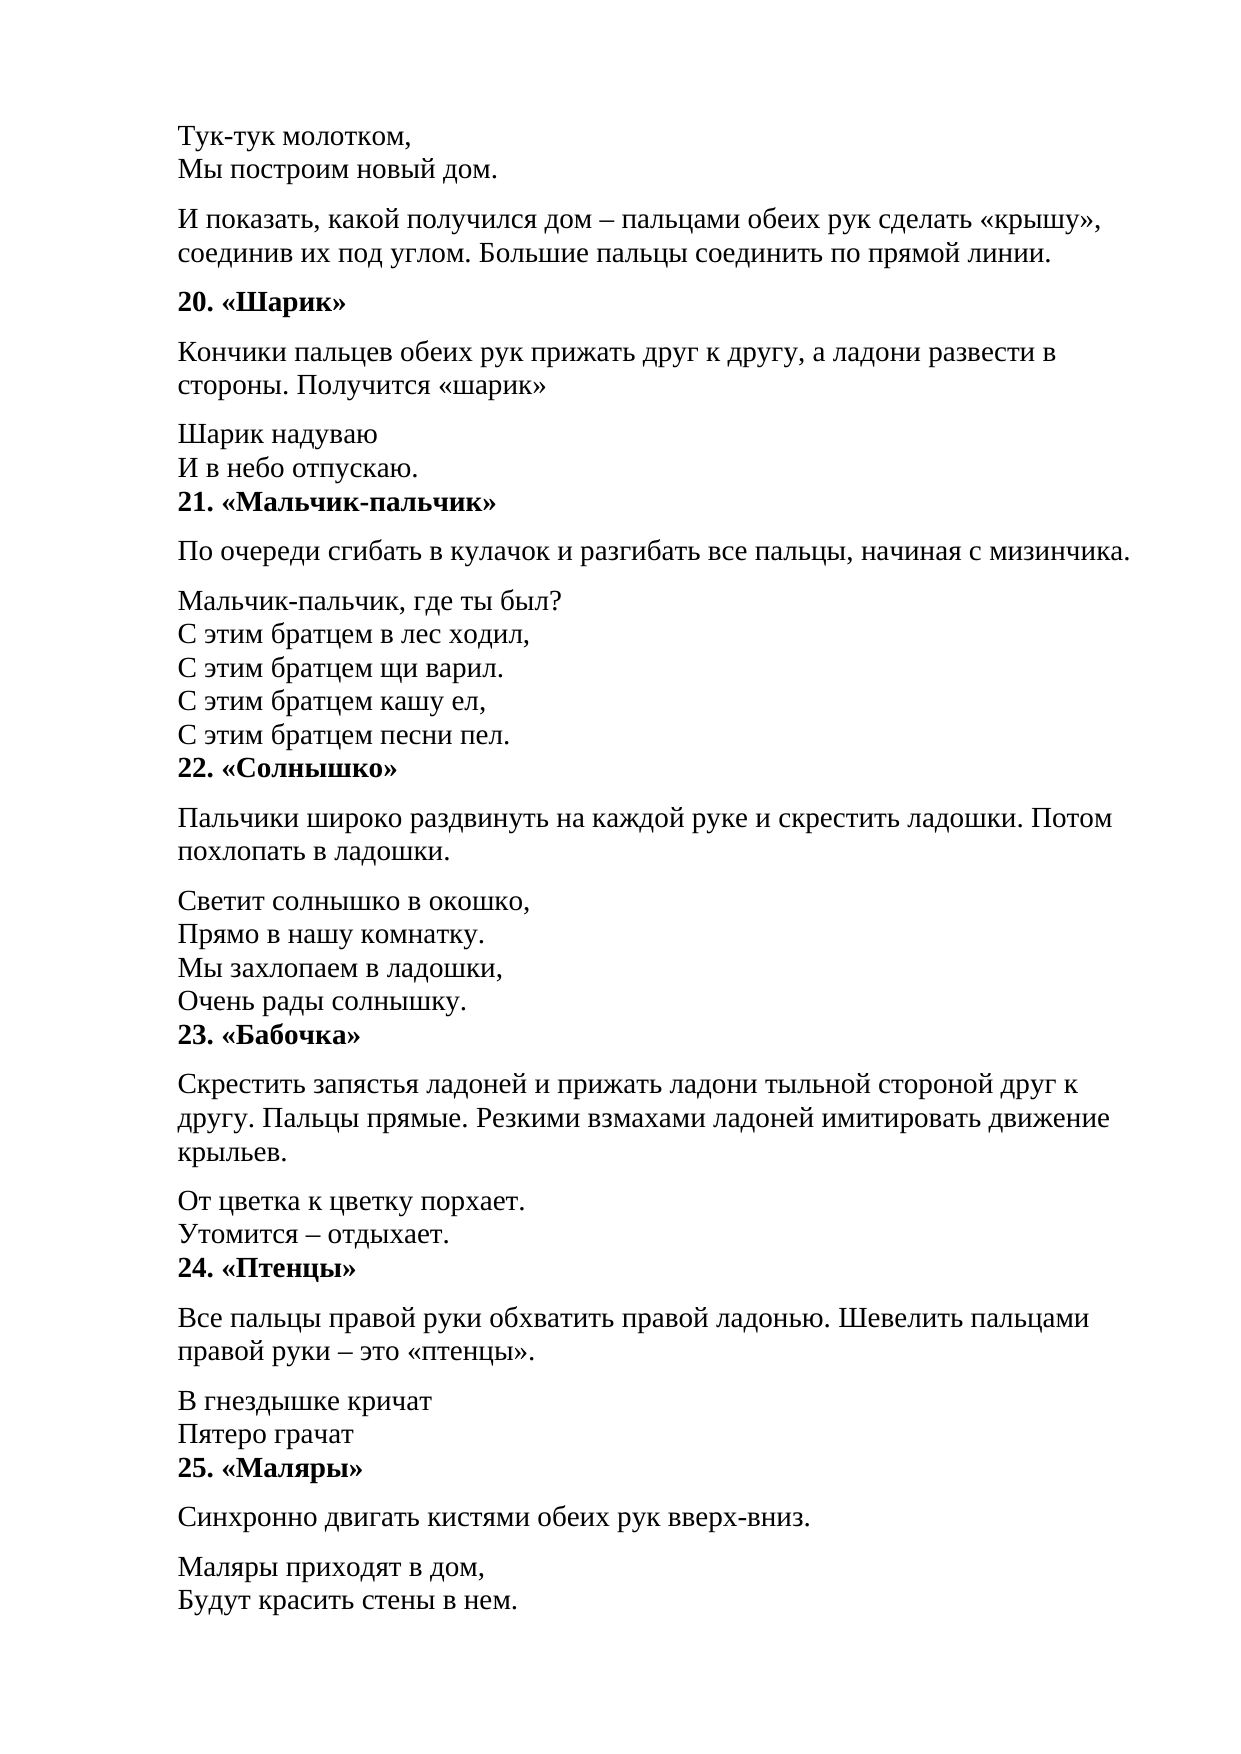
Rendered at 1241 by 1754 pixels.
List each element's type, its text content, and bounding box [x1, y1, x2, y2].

text Шарик надуваю И в небо отпускаю. [177, 417, 1152, 484]
text 22. «Солнышко» [177, 750, 1152, 784]
text 21. «Мальчик-пальчик» [177, 484, 1152, 517]
text 25. «Маляры» [177, 1450, 1152, 1483]
text Тук-тук молотком, Мы построим новый дом. [177, 118, 1152, 185]
text Пальчики широко раздвинуть на каждой руке и скрестить ладошки. Потом похлопать в ладошки. [177, 800, 1152, 867]
text В гнездышке кричат Пятеро грачат [177, 1383, 1152, 1450]
text Маляры приходят в дом, Будут красить стены в нем. [177, 1549, 1152, 1616]
text И показать, какой получился дом – пальцами обеих рук сделать «крышу», соединив их под углом. Большие пальцы соединить по прямой линии. [177, 201, 1152, 268]
text Кончики пальцев обеих рук прижать друг к другу, а ладони развести в стороны. Получится «шарик» [177, 334, 1152, 401]
text Все пальцы правой руки обхватить правой ладонью. Шевелить пальцами правой руки – это «птенцы». [177, 1300, 1152, 1367]
text 24. «Птенцы» [177, 1250, 1152, 1284]
text От цветка к цветку порхает. Утомится – отдыхает. [177, 1183, 1152, 1250]
text 23. «Бабочка» [177, 1017, 1152, 1051]
text По очереди сгибать в кулачок и разгибать все пальцы, начиная с мизинчика. [177, 533, 1152, 567]
text Мальчик-пальчик, где ты был? С этим братцем в лес ходил, С этим братцем щи варил. С этим братцем кашу ел, С этим братцем песни пел. [177, 583, 1152, 750]
text Скрестить запястья ладоней и прижать ладони тыльной стороной друг к другу. Пальцы прямые. Резкими взмахами ладоней имитировать движение крыльев. [177, 1067, 1152, 1167]
text Синхронно двигать кистями обеих рук вверх-вниз. [177, 1499, 1152, 1533]
text Светит солнышко в окошко, Прямо в нашу комнатку. Мы захлопаем в ладошки, Очень рады солнышку. [177, 883, 1152, 1017]
text 20. «Шарик» [177, 284, 1152, 318]
